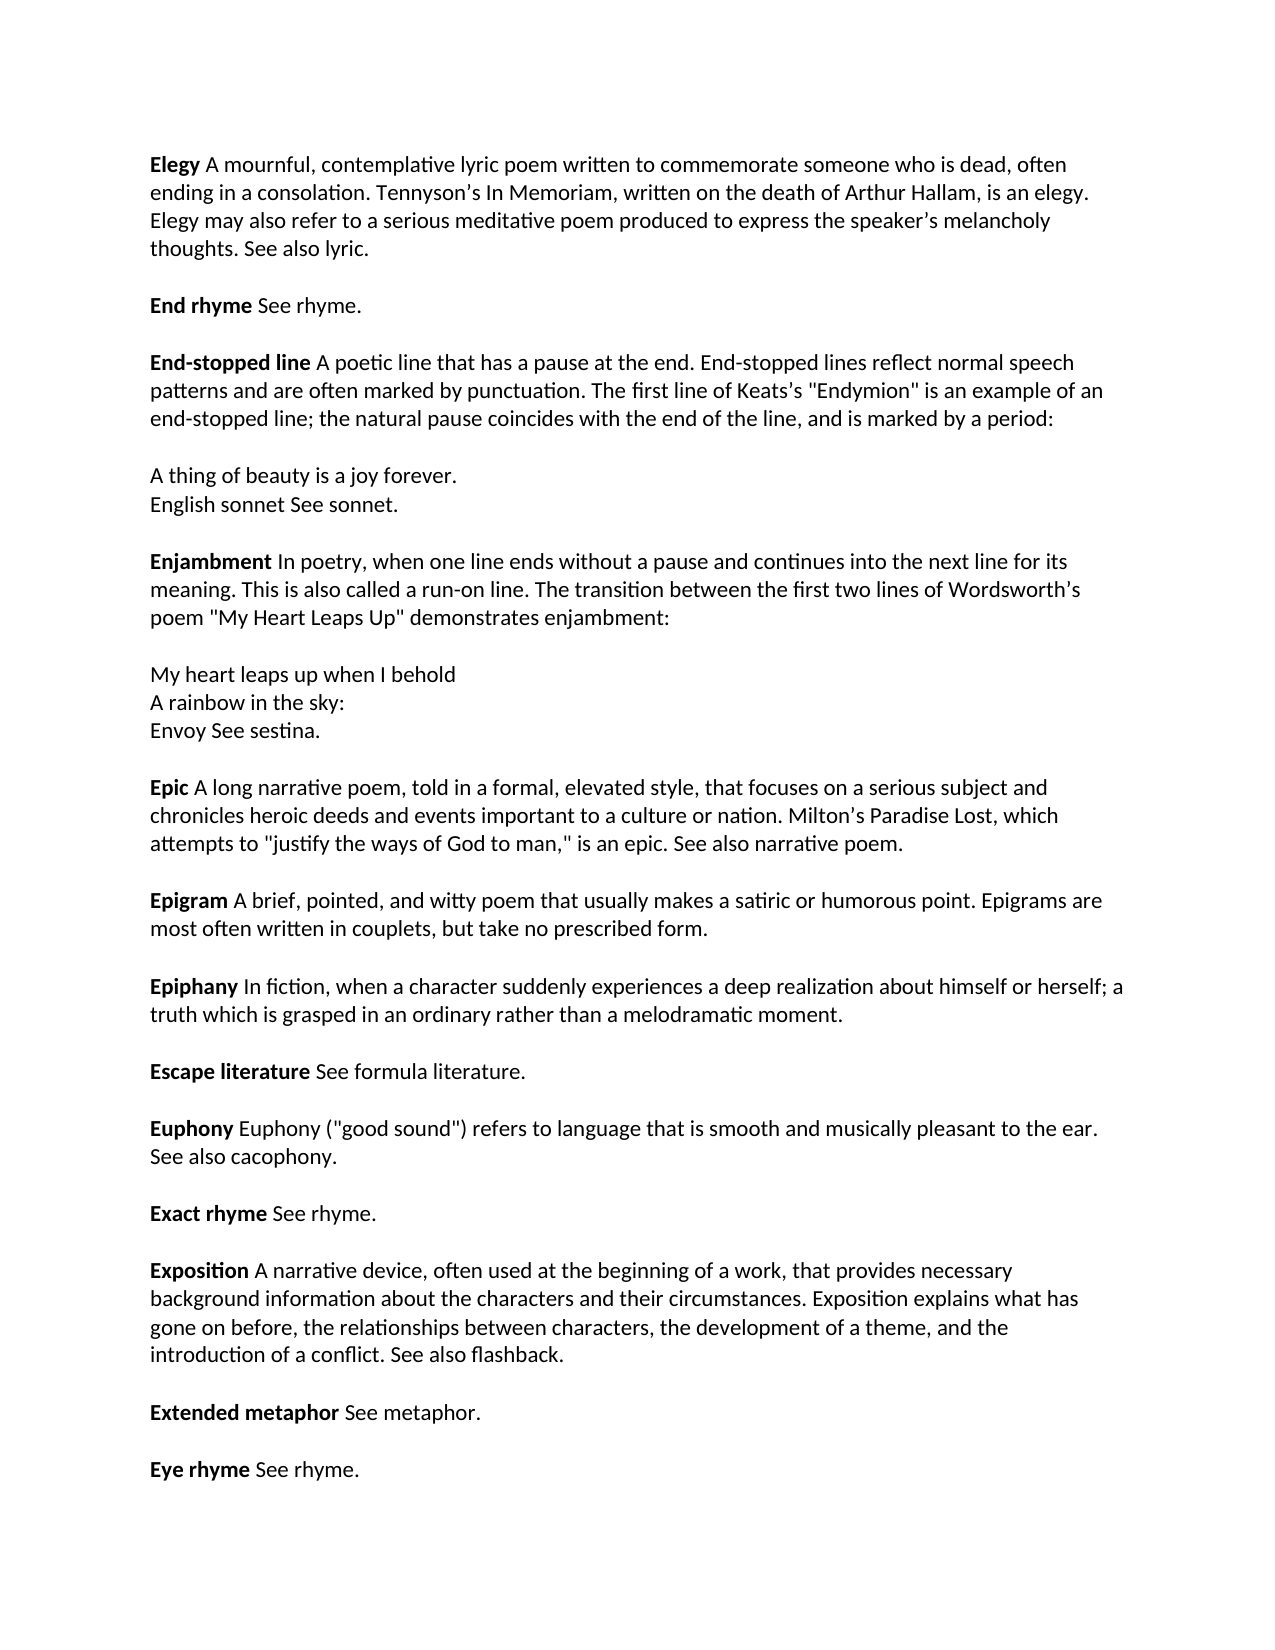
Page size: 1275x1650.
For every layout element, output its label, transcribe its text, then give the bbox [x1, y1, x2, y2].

text Extended metaphor See metaphor. [150, 1398, 1125, 1426]
text End rhyme See rhyme. [150, 291, 1125, 319]
text Enjambment In poetry, when one line ends without a pause and continues into the next line for its meaning. This is also called a run-on line. The transition between the first two lines of Wordsworth’s poem "My Heart Leaps Up" demonstrates enjambment: [150, 547, 1125, 631]
text End-stopped line A poetic line that has a pause at the end. End-stopped lines reflect normal speech patterns and are often marked by punctuation. The first line of Keats’s "Endymion" is an example of an end-stopped line; the natural pause coincides with the end of the line, and is marked by a period: [150, 348, 1125, 432]
text Escape literature See formula literature. [150, 1057, 1125, 1085]
text Elegy A mournful, contemplative lyric poem written to commemorate someone who is dead, often ending in a consolation. Tennyson’s In Memoriam, written on the death of Arthur Hallam, is an elegy. Elegy may also refer to a serious meditative poem produced to express the speaker’s melancholy thoughts. See also lyric. [150, 150, 1125, 262]
text Exact rhyme See rhyme. [150, 1199, 1125, 1227]
text Epigram A brief, pointed, and witty poem that usually makes a satiric or humorous point. Epigrams are most often written in couplets, but take no prescribed form. [150, 887, 1125, 943]
text Epiphany In fiction, when a character suddenly experiences a deep realization about himself or herself; a truth which is grasped in an ordinary rather than a melodramatic moment. [150, 972, 1125, 1028]
text Epic A long narrative poem, told in a formal, elevated style, that focuses on a serious subject and chronicles heroic deeds and events important to a culture or nation. Milton’s Paradise Lost, which attempts to "justify the ways of God to man," is an epic. See also narrative poem. [150, 773, 1125, 857]
text A thing of beauty is a joy forever. English sonnet See sonnet. [150, 462, 1125, 518]
text My heart leaps up when I behold A rainbow in the sky: Envoy See sestina. [150, 660, 1125, 744]
text Euphony Euphony ("good sound") refers to language that is smooth and musically pleasant to the ear. See also cacophony. [150, 1114, 1125, 1170]
text Eye rhyme See rhyme. [150, 1455, 1125, 1483]
text Exposition A narrative device, often used at the beginning of a work, that provides necessary background information about the characters and their circumstances. Exposition explains what has gone on before, the relationships between characters, the development of a theme, and the introduction of a conflict. See also flashback. [150, 1257, 1125, 1369]
